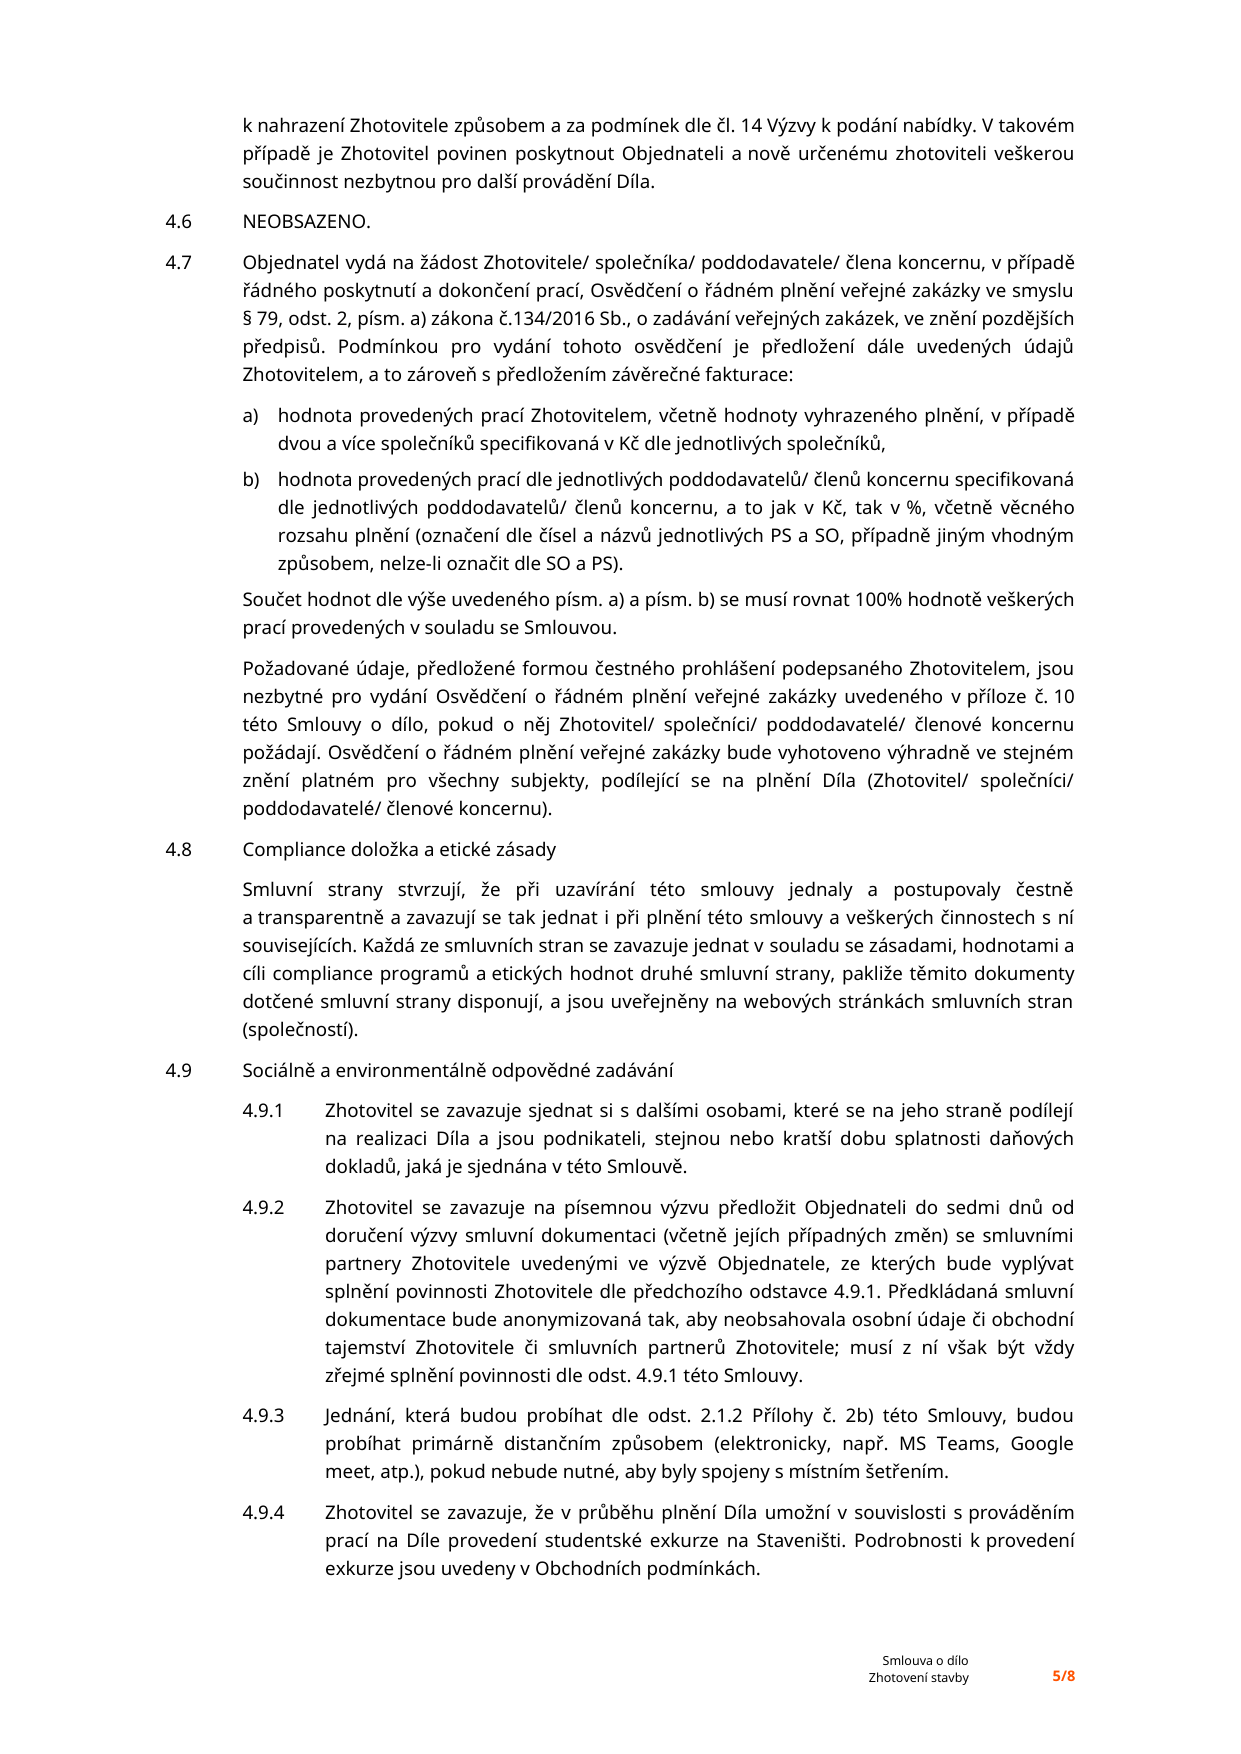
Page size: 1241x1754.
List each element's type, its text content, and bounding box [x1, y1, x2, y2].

text Zhotovitel se zavazuje, že v průběhu plnění Díla umožní v souvislosti s prováděním prací na Díle provedení studentské exkurze na Staveništi. Podrobnosti k provedení exkurze jsou uvedeny v Obchodních podmínkách. [242, 1499, 1075, 1581]
text Zhotovitel se zavazuje sjednat si s dalšími osobami, které se na jeho straně podílejí na realizaci Díla a jsou podnikateli, stejnou nebo kratší dobu splatnosti daňových dokladů, jaká je sjednána v této Smlouvě. [242, 1097, 1075, 1179]
list Smluvní strany stvrzují, že při uzavírání této smlouvy jednaly a postupovaly čestně a transparentně a zavazují se tak jednat i při plnění této smlouvy a veškerých činnostech s ní souvisejících. Každá ze smluvních stran se zavazuje jednat v souladu se zásadami, hodnotami a cíli compliance programů a etických hodnot druhé smluvní strany, pakliže těmito dokumenty dotčené smluvní strany disponují, a jsou uveřejněny na webových stránkách smluvních stran (společností). [242, 876, 1075, 1042]
text Zhotovitel se zavazuje na písemnou výzvu předložit Objednateli do sedmi dnů od doručení výzvy smluvní dokumentaci (včetně jejích případných změn) se smluvními partnery Zhotovitele uvedenými ve výzvě Objednatele, ze kterých bude vyplývat splnění povinnosti Zhotovitele dle předchozího odstavce 4.9.1. Předkládaná smluvní dokumentace bude anonymizovaná tak, aby neobsahovala osobní údaje či obchodní tajemství Zhotovitele či smluvních partnerů Zhotovitele; musí z ní však být vždy zřejmé splnění povinnosti dle odst. 4.9.1 této Smlouvy. [242, 1194, 1075, 1388]
list Požadované údaje, předložené formou čestného prohlášení podepsaného Zhotovitelem, jsou nezbytné pro vydání Osvědčení o řádném plnění veřejné zakázky uvedeného v příloze č. 10 této Smlouvy o dílo, pokud o něj Zhotovitel/ společníci/ poddodavatelé/ členové koncernu požádají. Osvědčení o řádném plnění veřejné zakázky bude vyhotoveno výhradně ve stejném znění platném pro všechny subjekty, podílející se na plnění Díla (Zhotovitel/ společníci/ poddodavatelé/ členové koncernu). [242, 655, 1075, 821]
text NEOBSAZENO. [165, 209, 1075, 234]
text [165, 112, 1075, 194]
list hodnota provedených prací Zhotovitelem, včetně hodnoty vyhrazeného plnění, v případě dvou a více společníků specifikovaná v Kč dle jednotlivých společníků, [242, 402, 1075, 455]
text Objednatel vydá na žádost Zhotovitele/ společníka/ poddodavatele/ člena koncernu, v případě řádného poskytnutí a dokončení prací, Osvědčení o řádném plnění veřejné zakázky ve smyslu § 79, odst. 2, písm. a) zákona č.134/2016 Sb., o zadávání veřejných zakázek, ve znění pozdějších předpisů. Podmínkou pro vydání tohoto osvědčení je předložení dále uvedených údajů Zhotovitelem, a to zároveň s předložením závěrečné fakturace: [165, 249, 1075, 387]
text Jednání, která budou probíhat dle odst. 2.1.2 Přílohy č. 2b) této Smlouvy, budou probíhat primárně distančním způsobem (elektronicky, např. MS Teams, Google meet, atp.), pokud nebude nutné, aby byly spojeny s místním šetřením. [242, 1403, 1075, 1484]
list Součet hodnot dle výše uvedeného písm. a) a písm. b) se musí rovnat 100% hodnotě veškerých prací provedených v souladu se Smlouvou. [242, 587, 1075, 640]
text Compliance doložka a etické zásady [165, 836, 1075, 861]
text Sociálně a environmentálně odpovědné zadávání [165, 1057, 1075, 1082]
list hodnota provedených prací dle jednotlivých poddodavatelů/ členů koncernu specifikovaná dle jednotlivých poddodavatelů/ členů koncernu, a to jak v Kč, tak v %, včetně věcného rozsahu plnění (označení dle čísel a názvů jednotlivých PS a SO, případně jiným vhodným způsobem, nelze-li označit dle SO a PS). [242, 466, 1075, 576]
